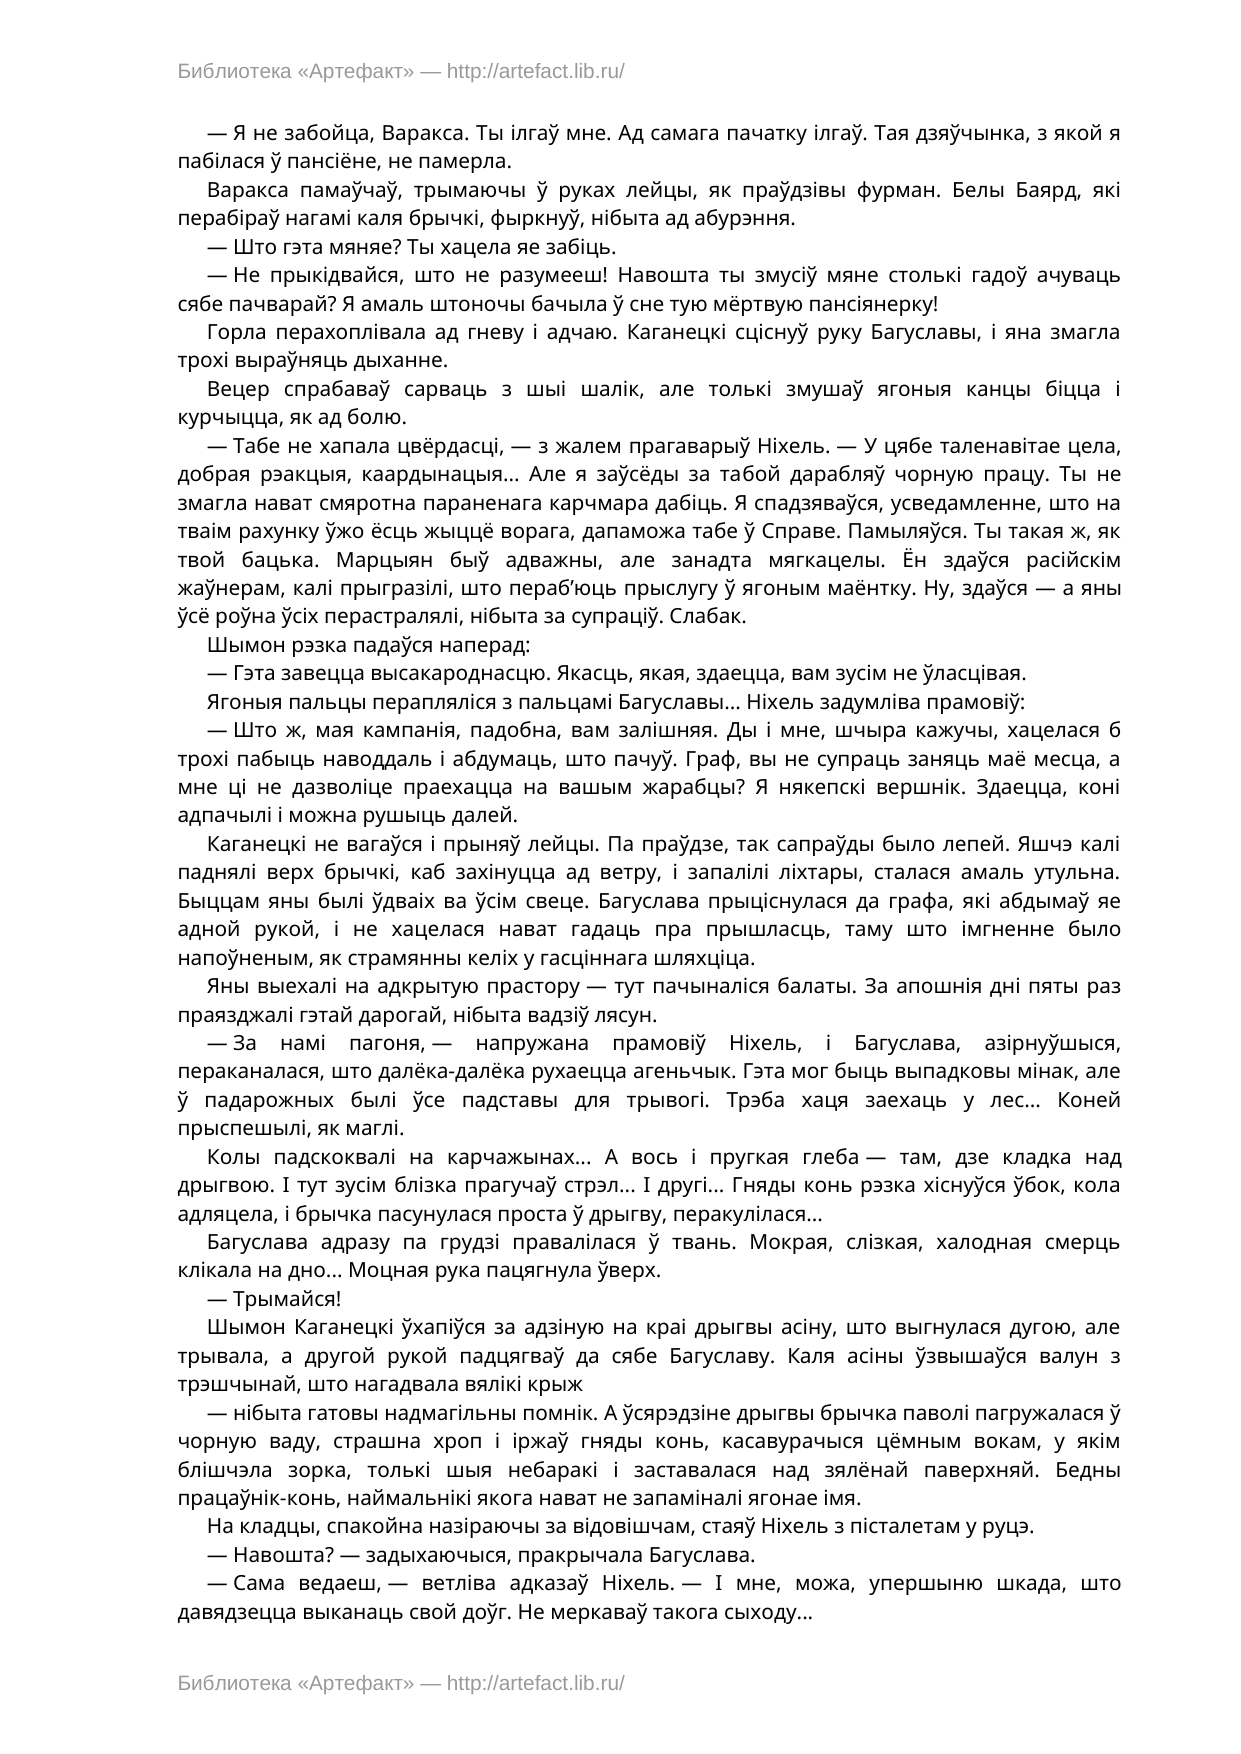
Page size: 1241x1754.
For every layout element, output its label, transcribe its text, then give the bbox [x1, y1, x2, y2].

text Каганецкі не вагаўся і прыняў лейцы. Па праўдзе, так сапраўды было лепей. Яшчэ калі паднялі верх брычкі, каб захінуцца ад ветру, і запалілі ліхтары, сталася амаль утульна. Быццам яны былі ўдваіх ва ўсім свеце. Багуслава прыціснулася да графа, які абдымаў яе адной рукой, і не хацелася нават гадаць пра прышласць, таму што імгненне было напоўненым, як страмянны келіх у гасціннага шляхціца. [177, 829, 1122, 971]
text Варакса памаўчаў, трымаючы ў руках лейцы, як праўдзівы фурман. Белы Баярд, які перабіраў нагамі каля брычкі, фыркнуў, нібыта ад абурэння. [177, 175, 1122, 232]
text — За намі пагоня, — напружана прамовіў Ніхель, і Багуслава, азірнуўшыся, пераканалася, што далёка-далёка рухаецца агеньчык. Гэта мог быць выпадковы мінак, але ў падарожных былі ўсе падставы для трывогі. Трэба хаця заехаць у лес... Коней прыспешылі, як маглі. [177, 1028, 1122, 1142]
text — Трымайся! [177, 1284, 1122, 1312]
text Ягоныя пальцы перапляліся з пальцамі Багуславы... Ніхель задумліва прамовіў: [177, 687, 1122, 715]
text Горла перахоплівала ад гневу і адчаю. Каганецкі сціснуў руку Багуславы, і яна змагла трохі выраўняць дыханне. [177, 317, 1122, 374]
text Яны выехалі на адкрытую прастору — тут пачыналіся балаты. За апошнія дні пяты раз праязджалі гэтай дарогай, нібыта вадзіў лясун. [177, 971, 1122, 1028]
text — Што гэта мяняе? Ты хацела яе забіць. [177, 232, 1122, 260]
text — Што ж, мая кампанія, падобна, вам залішняя. Ды і мне, шчыра кажучы, хацелася б трохі пабыць наводдаль і абдумаць, што пачуў. Граф, вы не супраць заняць маё месца, а мне ці не дазволіце праехацца на вашым жарабцы? Я някепскі вершнік. Здаецца, коні адпачылі і можна рушыць далей. [177, 715, 1122, 829]
text На кладцы, спакойна назіраючы за відовішчам, стаяў Ніхель з пісталетам у руцэ. [177, 1512, 1122, 1540]
text Багуслава адразу па грудзі правалілася ў твань. Мокрая, слізкая, халодная смерць клікала на дно... Моцная рука пацягнула ўверх. [177, 1227, 1122, 1284]
text — Навошта? — задыхаючыся, пракрычала Багуслава. [177, 1540, 1122, 1568]
text — Я не забойца, Варакса. Ты ілгаў мне. Ад самага пачатку ілгаў. Тая дзяўчынка, з якой я пабілася ў пансіёне, не памерла. [177, 118, 1122, 175]
text — Гэта завецца высакароднасцю. Якасць, якая, здаецца, вам зусім не ўласцівая. [177, 658, 1122, 687]
text Вецер спрабаваў сарваць з шыі шалік, але толькі змушаў ягоныя канцы біцца і курчыцца, як ад болю. [177, 374, 1122, 431]
text Шымон Каганецкі ўхапіўся за адзіную на краі дрыгвы асіну, што выгнулася дугою, але трывала, а другой рукой падцягваў да сябе Багуславу. Каля асіны ўзвышаўся валун з трэшчынай, што нагадвала вялікі крыж [177, 1312, 1122, 1398]
text — Табе не хапала цвёрдасці, — з жалем прагаварыў Ніхель. — У цябе таленавітае цела, добрая рэакцыя, каардынацыя... Але я заўсёды за табой дарабляў чорную працу. Ты не змагла нават смяротна параненага карчмара дабіць. Я спадзяваўся, усведамленне, што на тваім рахунку ўжо ёсць жыццё ворага, дапаможа табе ў Справе. Памыляўся. Ты такая ж, як твой бацька. Марцыян быў адважны, але занадта мягкацелы. Ён здаўся расійскім жаўнерам, калі прыгразілі, што пераб’юць прыслугу ў ягоным маёнтку. Ну, здаўся — а яны ўсё роўна ўсіх перастралялі, нібыта за супраціў. Слабак. [177, 431, 1122, 630]
text — Не прыкідвайся, што не разумееш! Навошта ты змусіў мяне столькі гадоў ачуваць сябе пачварай? Я амаль штоночы бачыла ў сне тую мёртвую пансіянерку! [177, 260, 1122, 317]
text — Сама ведаеш, — ветліва адказаў Ніхель. — І мне, можа, упершыню шкада, што давядзецца выканаць свой доўг. Не меркаваў такога сыходу... [177, 1568, 1122, 1625]
text Шымон рэзка падаўся наперад: [177, 630, 1122, 658]
text — нібыта гатовы надмагільны помнік. А ўсярэдзіне дрыгвы брычка паволі пагружалася ў чорную ваду, страшна хроп і іржаў гняды конь, касавурачыся цёмным вокам, у якім блішчэла зорка, толькі шыя небаракі і заставалася над зялёнай паверхняй. Бедны працаўнік-конь, наймальнікі якога нават не запаміналі ягонае імя. [177, 1398, 1122, 1512]
text Колы падскоквалі на карчажынах... А вось і пругкая глеба — там, дзе кладка над дрыгвою. І тут зусім блізка прагучаў стрэл... І другі... Гняды конь рэзка хіснуўся ўбок, кола адляцела, і брычка пасунулася проста ў дрыгву, перакулілася... [177, 1142, 1122, 1227]
